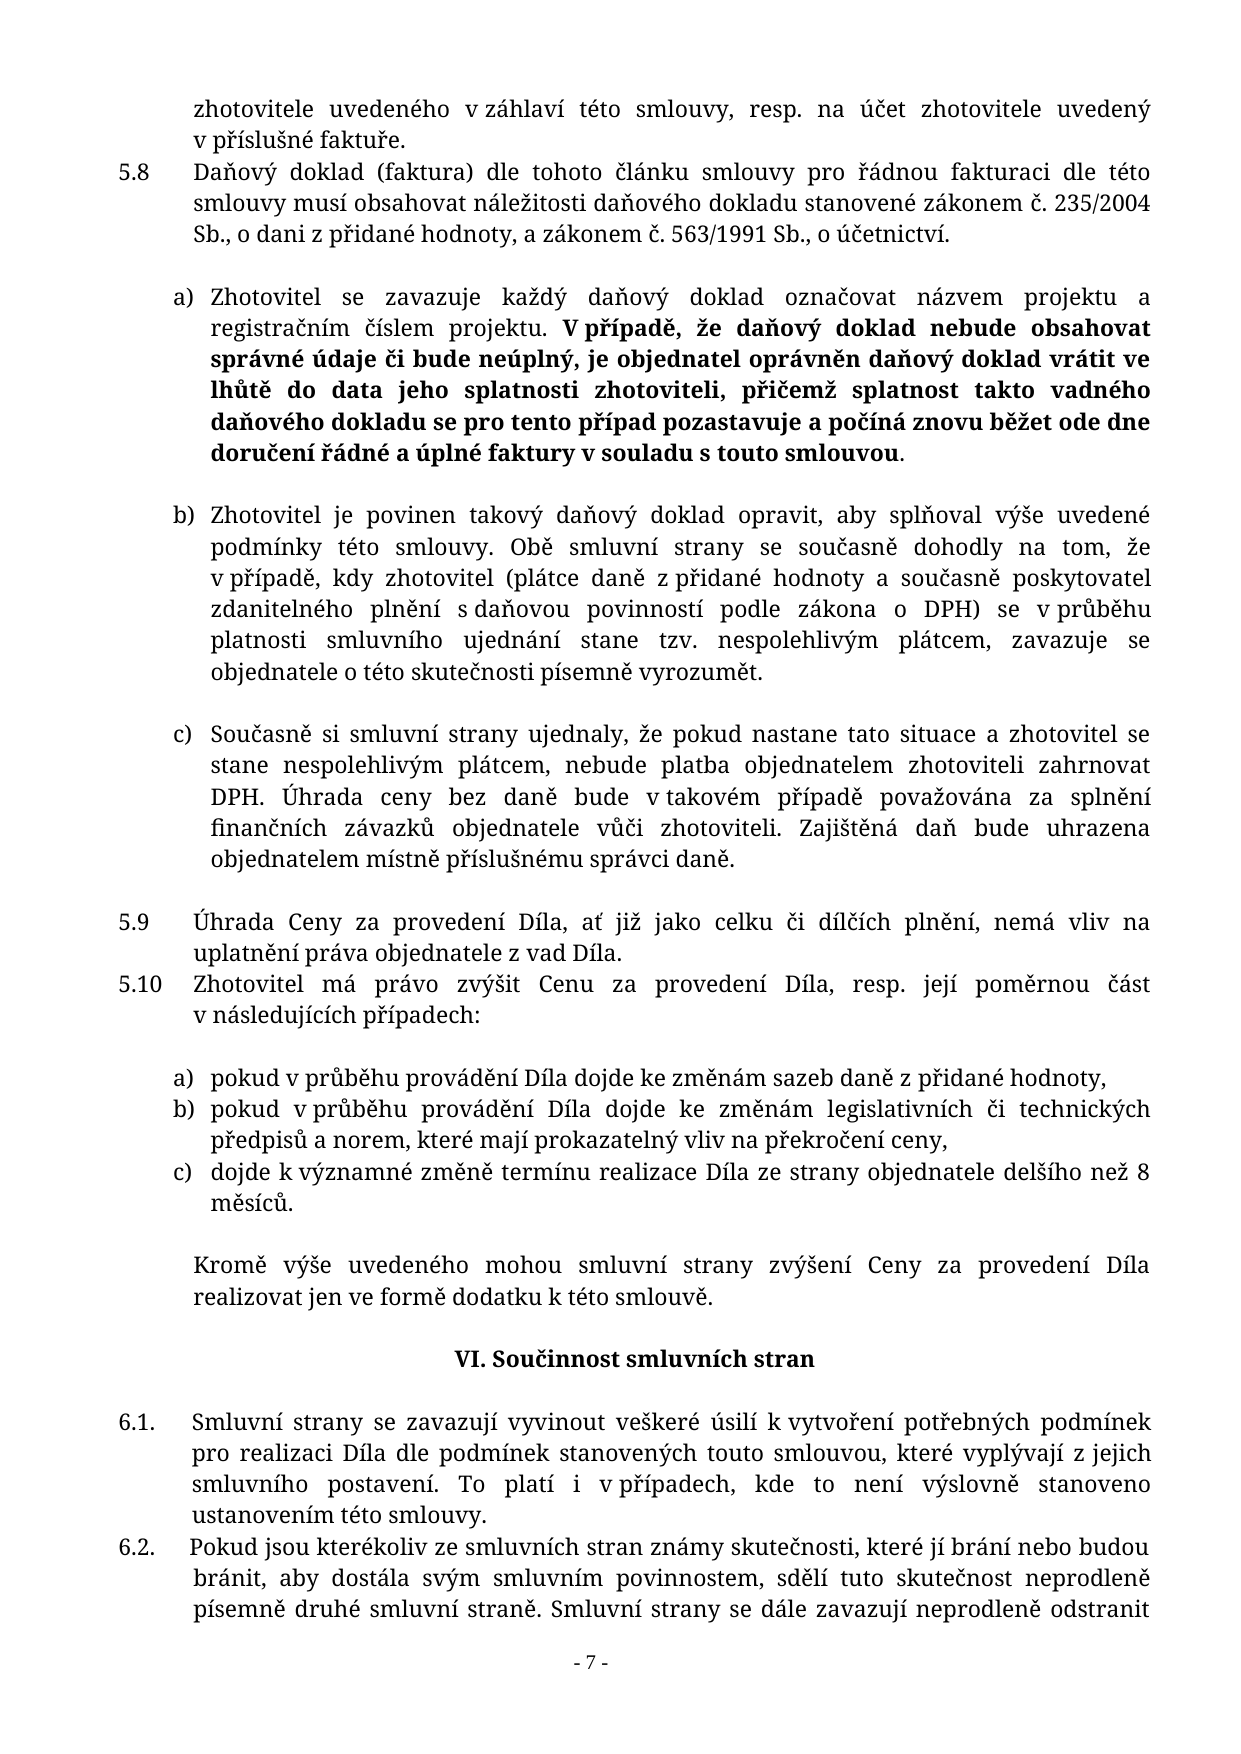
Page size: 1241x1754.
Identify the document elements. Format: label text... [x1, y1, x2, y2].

list Zhotovitel je povinen takový daňový doklad opravit, aby splňoval výše uvedené podmínky této smlouvy. Obě smluvní strany se současně dohodly na tom, že v případě, kdy zhotovitel (plátce daně z přidané hodnoty a současně poskytovatel zdanitelného plnění s daňovou povinností podle zákona o DPH) se v průběhu platnosti smluvního ujednání stane tzv. nespolehlivým plátcem, zavazuje se objednatele o této skutečnosti písemně vyrozumět. [173, 499, 1152, 687]
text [118, 1530, 1152, 1624]
list Současně si smluvní strany ujednaly, že pokud nastane tato situace a zhotovitel se stane nespolehlivým plátcem, nebude platba objednatelem zhotoviteli zahrnovat DPH. Úhrada ceny bez daně bude v takovém případě považována za splnění finančních závazků objednatele vůči zhotoviteli. Zajištěná daň bude uhrazena objednatelem místně příslušnému správci daně. [173, 718, 1152, 874]
list pokud v průběhu provádění Díla dojde ke změnám sazeb daně z přidané hodnoty, [173, 1062, 1152, 1093]
list pokud v průběhu provádění Díla dojde ke změnám legislativních či technických předpisů a norem, které mají prokazatelný vliv na překročení ceny, [173, 1093, 1152, 1155]
text Kromě výše uvedeného mohou smluvní strany zvýšení Ceny za provedení Díla realizovat jen ve formě dodatku k této smlouvě. [193, 1249, 1152, 1312]
text VI. Součinnost smluvních stran [118, 1343, 1152, 1374]
list Zhotovitel má právo zvýšit Cenu za provedení Díla, resp. její poměrnou část v následujících případech: [118, 968, 1152, 1030]
list dojde k významné změně termínu realizace Díla ze strany objednatele delšího než 8 měsíců. [173, 1155, 1152, 1218]
text 6.1. Smluvní strany se zavazují vyvinout veškeré úsilí k vytvoření potřebných podmínek pro realizaci Díla dle podmínek stanovených touto smlouvou, které vyplývají z jejich smluvního postavení. To platí i v případech, kde to není výslovně stanoveno ustanovením této smlouvy. [118, 1405, 1152, 1530]
list Zhotovitel se zavazuje každý daňový doklad označovat názvem projektu a registračním číslem projektu. V případě, že daňový doklad nebude obsahovat správné údaje či bude neúplný, je objednatel oprávněn daňový doklad vrátit ve lhůtě do data jeho splatnosti zhotoviteli, přičemž splatnost takto vadného daňového dokladu se pro tento případ pozastavuje a počíná znovu běžet ode dne doručení řádné a úplné faktury v souladu s touto smlouvou. [173, 280, 1152, 468]
list Úhrada Ceny za provedení Díla, ať již jako celku či dílčích plnění, nemá vliv na uplatnění práva objednatele z vad Díla. [118, 905, 1152, 968]
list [118, 93, 1152, 155]
list Daňový doklad (faktura) dle tohoto článku smlouvy pro řádnou fakturaci dle této smlouvy musí obsahovat náležitosti daňového dokladu stanovené zákonem č. 235/2004 Sb., o dani z přidané hodnoty, a zákonem č. 563/1991 Sb., o účetnictví. [118, 155, 1152, 249]
